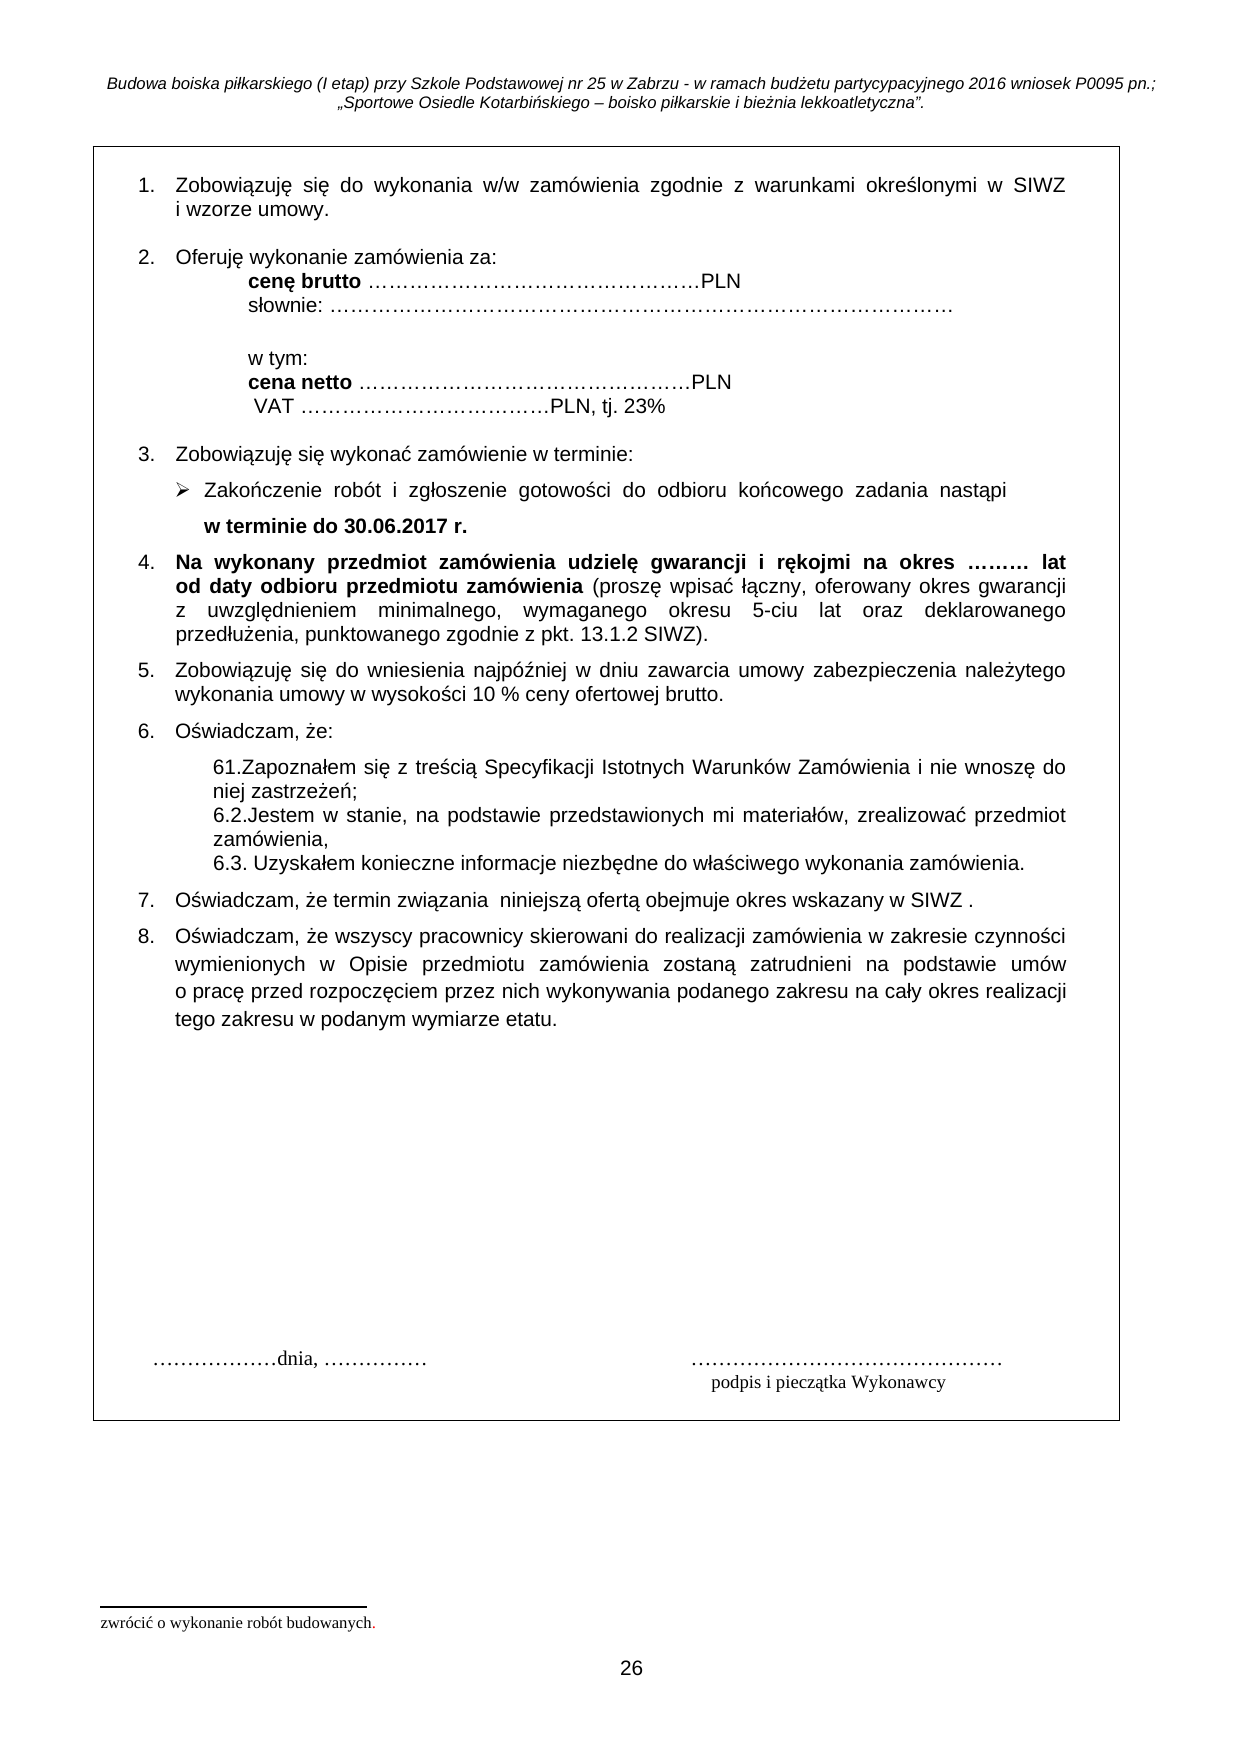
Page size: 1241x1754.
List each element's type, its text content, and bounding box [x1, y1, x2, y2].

table_header Zobowiązuję się do wykonania w/w zamówienia zgodnie z warunkami określonymi w SIWZ i wzorze umowy. Oferuję wykonanie zamówienia za: cenę brutto …………………………………………PLN słownie: ……………………………………………………………………………… w tym: cena netto …………………………………………PLN VAT ………………………………PLN, tj. 23% Zobowiązuję się wykonać zamówienie w terminie: Zakończenie robót i zgłoszenie gotowości do odbioru końcowego zadania nastąpi w terminie do 30.06.2017 r. Na wykonany przedmiot zamówienia udzielę gwarancji i rękojmi na okres ……… lat od daty odbioru przedmiotu zamówienia (proszę wpisać łączny, oferowany okres gwarancji z uwzględnieniem minimalnego, wymaganego okresu 5-ciu lat oraz deklarowanego przedłużenia, punktowanego zgodnie z pkt. 13.1.2 SIWZ). Zobowiązuję się do wniesienia najpóźniej w dniu zawarcia umowy zabezpieczenia należytego wykonania umowy w wysokości 10 % ceny ofertowej brutto. Oświadczam, że: 61.Zapoznałem się z treścią Specyfikacji Istotnych Warunków Zamówienia i nie wnoszę do niej zastrzeżeń; 6.2.Jestem w stanie, na podstawie przedstawionych mi materiałów, zrealizować przedmiot zamówienia, 6.3. Uzyskałem konieczne informacje niezbędne do właściwego wykonania zamówienia. Oświadczam, że termin związania niniejszą ofertą obejmuje okres wskazany w SIWZ . Oświadczam, że wszyscy pracownicy skierowani do realizacji zamówienia w zakresie czynności wymienionych w Opisie przedmiotu zamówienia zostaną zatrudnieni na podstawie umów o pracę przed rozpoczęciem przez nich wykonywania podanego zakresu na cały okres realizacji tego zakresu w podanym wymiarze etatu. ………………dnia, …………… ……………………………………… podpis i pieczątka Wykonawcy [94, 147, 1119, 1420]
